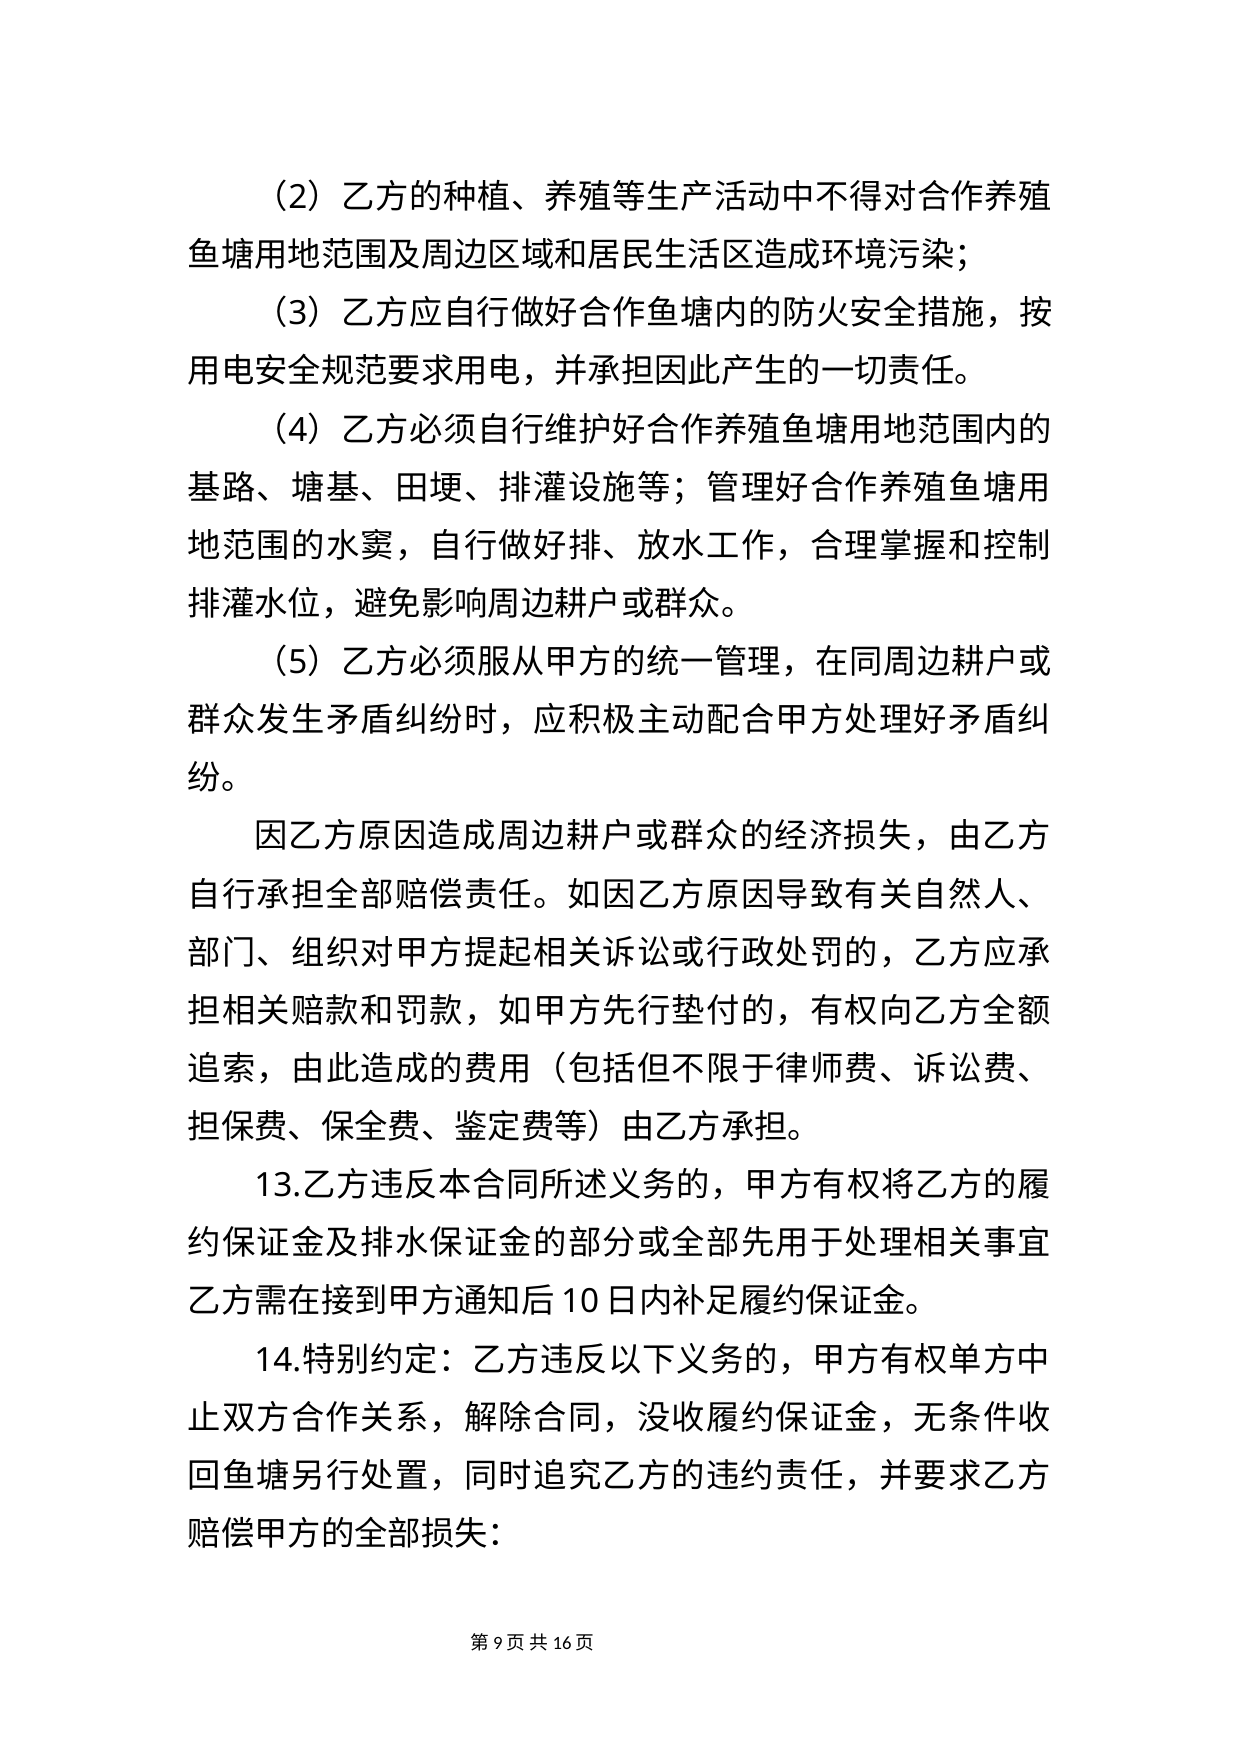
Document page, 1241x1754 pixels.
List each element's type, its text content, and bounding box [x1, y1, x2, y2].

text 13.乙方违反本合同所述义务的，甲方有权将乙方的履约保证金及排水保证金的部分或全部先用于处理相关事宜，乙方需在接到甲方通知后10日内补足履约保证金。 [187, 1150, 1053, 1324]
text （3）乙方应自行做好合作鱼塘内的防火安全措施，按用电安全规范要求用电，并承担因此产生的一切责任。 [187, 278, 1053, 394]
text 因乙方原因造成周边耕户或群众的经济损失，由乙方自行承担全部赔偿责任。如因乙方原因导致有关自然人、部门、组织对甲方提起相关诉讼或行政处罚的，乙方应承担相关赔款和罚款，如甲方先行垫付的，有权向乙方全额追索，由此造成的费用（包括但不限于律师费、诉讼费、担保费、保全费、鉴定费等）由乙方承担。 [187, 801, 1053, 1150]
text （2）乙方的种植、养殖等生产活动中不得对合作养殖鱼塘用地范围及周边区域和居民生活区造成环境污染； [187, 162, 1053, 278]
text 14.特别约定：乙方违反以下义务的，甲方有权单方中止双方合作关系，解除合同，没收履约保证金，无条件收回鱼塘另行处置，同时追究乙方的违约责任，并要求乙方赔偿甲方的全部损失： [187, 1324, 1053, 1557]
text （5）乙方必须服从甲方的统一管理，在同周边耕户或群众发生矛盾纠纷时，应积极主动配合甲方处理好矛盾纠纷。 [187, 627, 1053, 801]
text （4）乙方必须自行维护好合作养殖鱼塘用地范围内的基路、塘基、田埂、排灌设施等；管理好合作养殖鱼塘用地范围的水窦，自行做好排、放水工作，合理掌握和控制排灌水位，避免影响周边耕户或群众。 [187, 394, 1053, 627]
